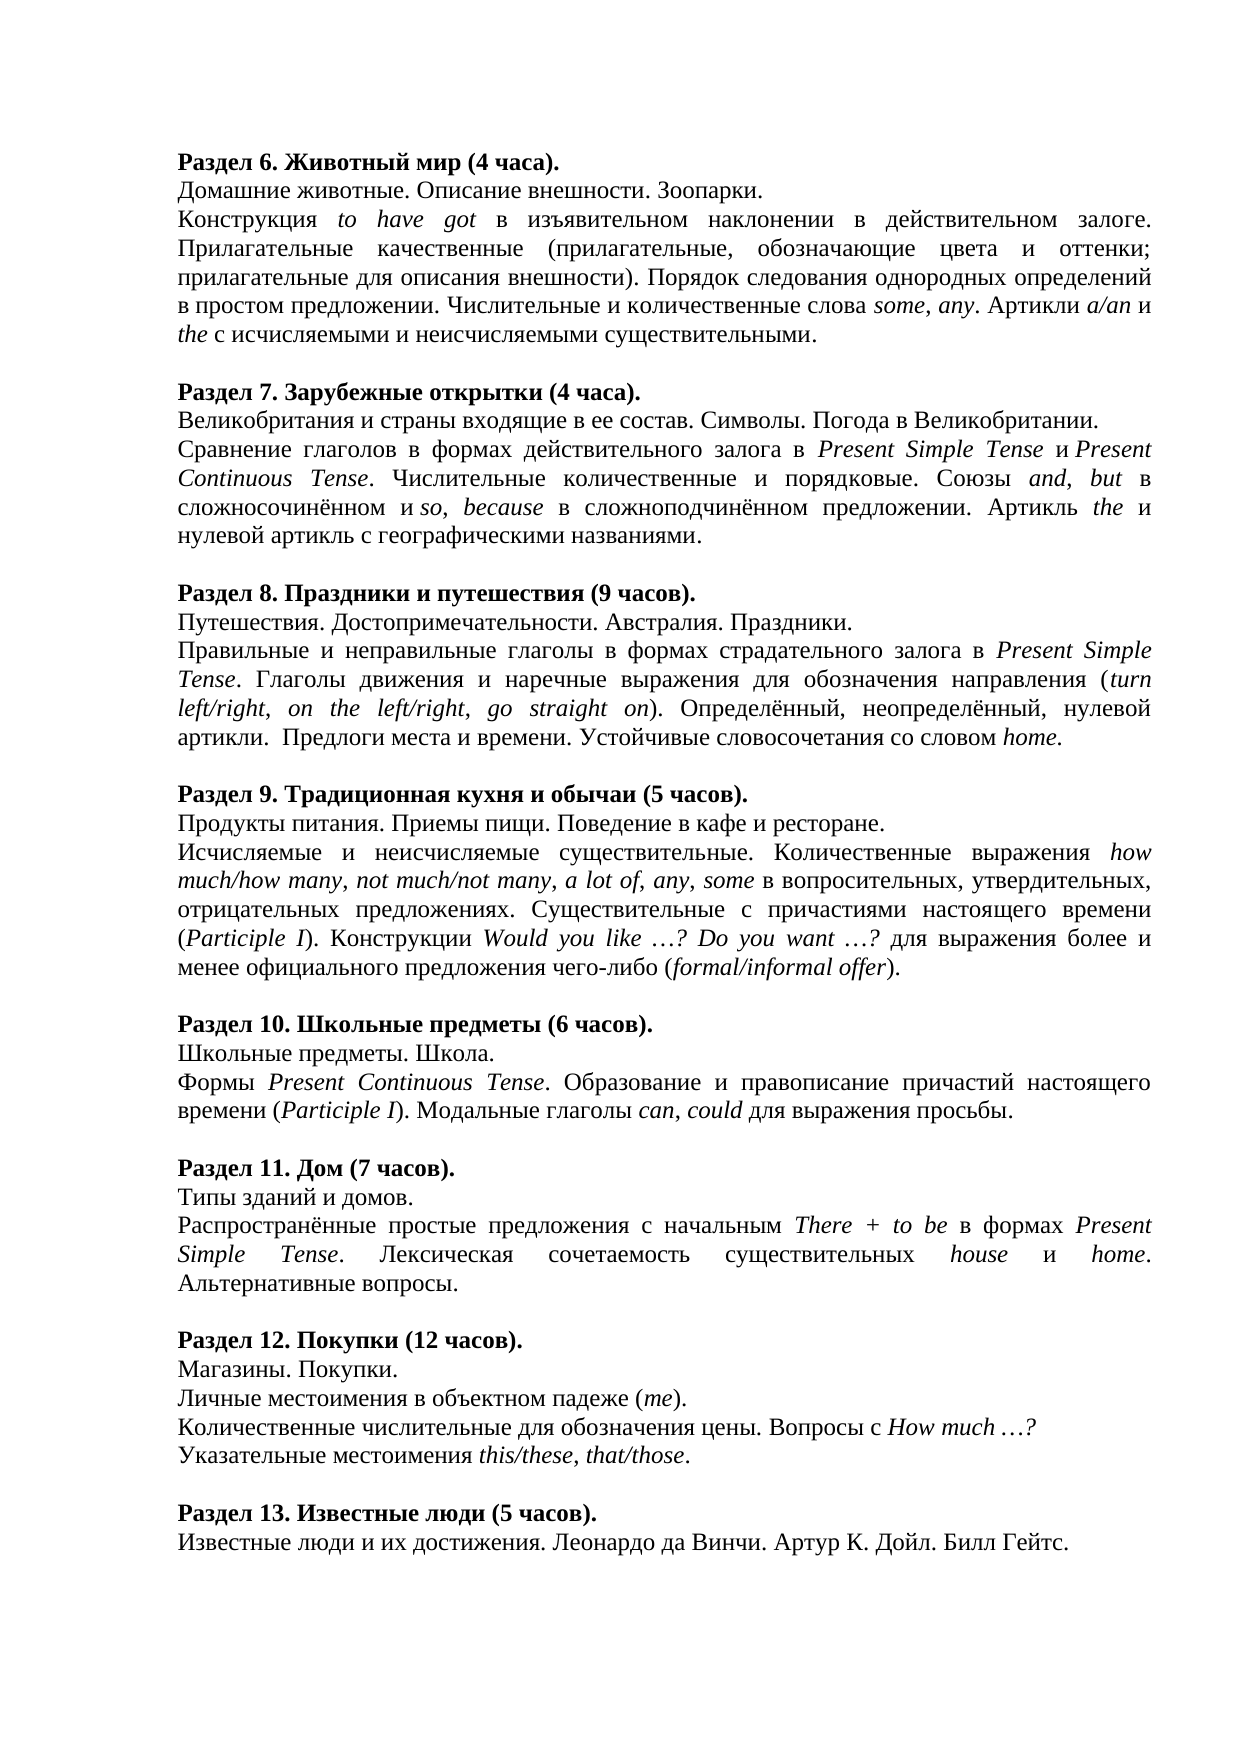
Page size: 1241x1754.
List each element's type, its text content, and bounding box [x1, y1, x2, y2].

text Типы зданий и домов. [177, 1182, 1152, 1211]
text Формы Present Сontinuous Tense. Образование и правописание причастий настоящего времени (Participle I). Модальные глаголы can, could для выражения просьбы. [177, 1067, 1152, 1124]
text Раздел 11. Дом (7 часов). [177, 1153, 1152, 1182]
text Школьные предметы. Школа. [177, 1038, 1152, 1067]
text Сравнение глаголов в формах действительного залога в Present Simple Tense и Present Continuous Tense. Числительные количественные и порядковые. Cоюзы and, but в сложносочинённом и so, because в сложноподчинённом предложении. Артикль the и нулевой артикль с географическими названиями. [177, 434, 1152, 549]
text Раздел 10. Школьные предметы (6 часов). [177, 1009, 1152, 1038]
text Исчисляемые и неисчисляемые существительные. Количественные выражения how much/how many, not much/not many, a lot of, any, some в вопросительных, утвердительных, отрицательных предложениях. Существительные с причастиями настоящего времени (Participle I). Конструкции Would you like …? Do you want …? для выражения более и менее официального предложения чего-либо (formal/informal offer). [177, 837, 1152, 981]
text Раздел 7. Зарубежные открытки (4 часа). [177, 377, 1152, 406]
text Конструкция to have got в изъявительном наклонении в действительном залоге. Прилагательные качественные (прилагательные, обозначающие цвета и оттенки; прилагательные для описания внешности). Порядок следования однородных определений в простом предложении. Числительные и количественные слова some, any. Артикли a/an и the с исчисляемыми и неисчисляемыми существительными. [177, 204, 1152, 348]
text Распространённые простые предложения с начальным There + to be в формах Present Simple Tense. Лексическая сочетаемость существительных house и home. Альтернативные вопросы. [177, 1211, 1152, 1297]
text Домашние животные. Описание внешности. Зоопарки. [177, 176, 1152, 204]
text Раздел 6. Животный мир (4 часа). [177, 147, 1152, 176]
text Раздел 13. Известные люди (5 часов). [177, 1498, 1152, 1527]
text Путешествия. Достопримечательности. Австралия. Праздники. [177, 607, 1152, 636]
text Великобритания и страны входящие в ее состав. Символы. Погода в Великобритании. [177, 406, 1152, 434]
text Раздел 8. Праздники и путешествия (9 часов). [177, 578, 1152, 607]
text Продукты питания. Приемы пищи. Поведение в кафе и ресторане. [177, 808, 1152, 837]
text Личные местоимения в объектном падеже (me). Количественные числительные для обозначения цены. Вопросы с How much …? Указательные местоимения this/these, that/those. [177, 1383, 1152, 1469]
text Магазины. Покупки. [177, 1354, 1152, 1383]
text Раздел 9. Традиционная кухня и обычаи (5 часов). [177, 779, 1152, 808]
text Известные люди и их достижения. Леонардо да Винчи. Артур К. Дойл. Билл Гейтс. [177, 1527, 1152, 1556]
text Правильные и неправильные глаголы в формах страдательного залога в Present Simple Tense. Глаголы движения и наречные выражения для обозначения направления (turn left/right, on the left/right, go straight on). Определённый, неопределённый, нулевой артикли. Предлоги места и времени. Устойчивые словосочетания со словом home. [177, 636, 1152, 751]
text Раздел 12. Покупки (12 часов). [177, 1326, 1152, 1354]
